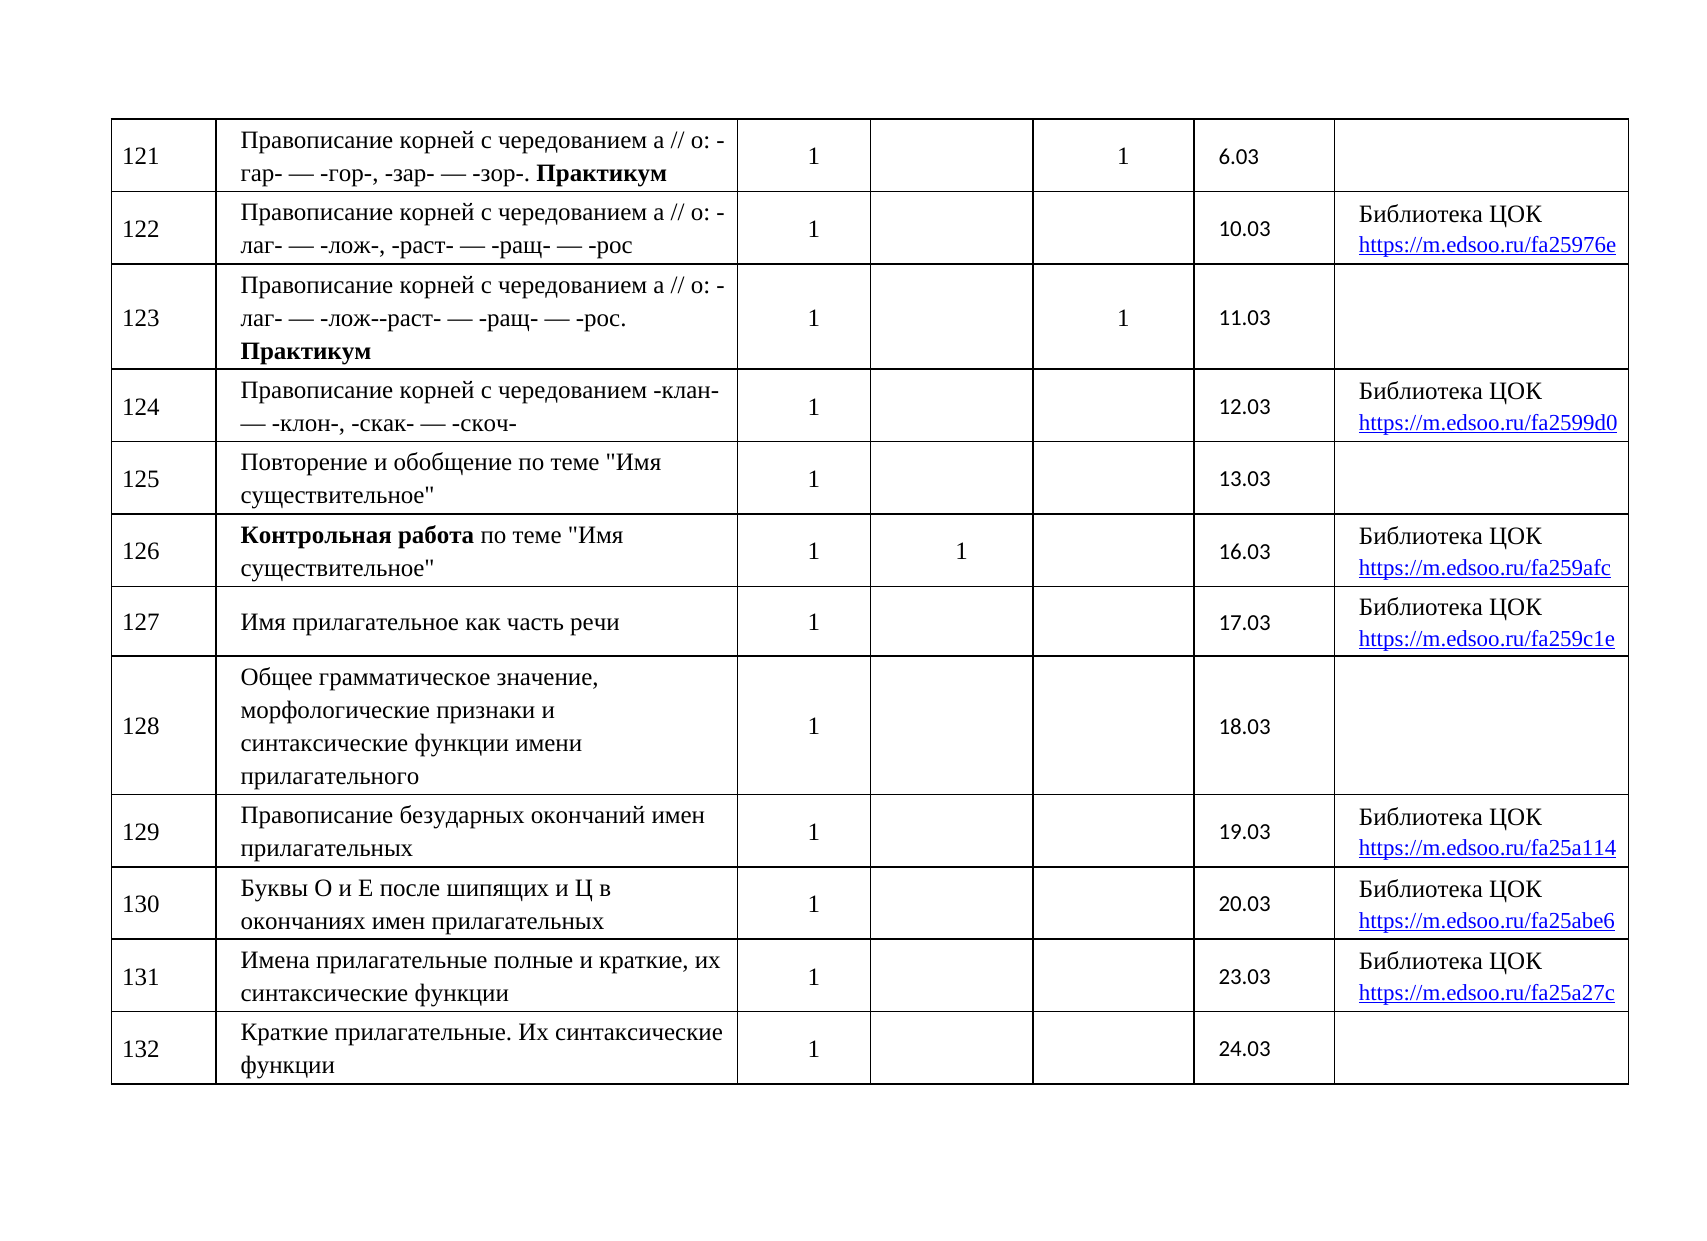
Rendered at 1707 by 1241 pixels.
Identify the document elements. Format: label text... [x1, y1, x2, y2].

table_cell Имя прилагательное как часть речи [217, 587, 737, 655]
table_cell Краткие прилагательные. Их синтаксические функции [217, 1012, 737, 1083]
table_cell Правописание безударных окончаний имен прилагательных [217, 795, 737, 866]
table_cell 18.03 [1195, 657, 1334, 793]
table_cell Правописание корней с чередованием а // о: -лаг- — -лож-, -раст- — -ращ- — -рос [217, 192, 737, 263]
table_cell [1034, 1012, 1193, 1083]
table_cell 20.03 [1195, 868, 1334, 938]
table_cell [1034, 192, 1193, 263]
table_cell [1034, 442, 1193, 513]
table_cell 6.03 [1195, 120, 1334, 191]
table_cell Повторение и обобщение по теме "Имя существительное" [217, 442, 737, 513]
table_cell 23.03 [1195, 940, 1334, 1011]
table_cell [1034, 515, 1193, 586]
table_cell 19.03 [1195, 795, 1334, 866]
table_cell 11.03 [1195, 265, 1334, 368]
table_cell 16.03 [1195, 515, 1334, 586]
table_cell 126 [112, 515, 215, 586]
table_cell [1034, 940, 1193, 1011]
table_cell [871, 1012, 1032, 1083]
table_cell Общее грамматическое значение, морфологические признаки и синтаксические функции имени прилагательного [217, 657, 737, 793]
table_cell Правописание корней с чередованием а // о: -гар- — -гор-, -зар- — -зор-. Практикум [217, 120, 737, 191]
table_cell Буквы О и Е после шипящих и Ц в окончаниях имен прилагательных [217, 868, 737, 938]
table_cell [1335, 657, 1628, 793]
table_cell 122 [112, 192, 215, 263]
table_cell 1 [738, 515, 870, 586]
table_cell 12.03 [1195, 370, 1334, 441]
table_cell 10.03 [1195, 192, 1334, 263]
table_cell 127 [112, 587, 215, 655]
table_cell [871, 587, 1032, 655]
table_cell [871, 442, 1032, 513]
table_cell 1 [738, 795, 870, 866]
table_cell [1335, 120, 1628, 191]
table_cell Имена прилагательные полные и краткие, их синтаксические функции [217, 940, 737, 1011]
table_cell 1 [738, 940, 870, 1011]
table_cell 1 [738, 192, 870, 263]
table_cell 129 [112, 795, 215, 866]
table_cell 1 [738, 265, 870, 368]
table_cell 1 [738, 120, 870, 191]
table_cell [871, 192, 1032, 263]
table_cell [1335, 265, 1628, 368]
table_cell [1034, 370, 1193, 441]
table_cell 1 [738, 1012, 870, 1083]
table_cell [1034, 868, 1193, 938]
table_cell [871, 370, 1032, 441]
table_cell [1034, 795, 1193, 866]
table_cell 131 [112, 940, 215, 1011]
table_cell 130 [112, 868, 215, 938]
table_cell Библиотека ЦОК https://m.edsoo.ru/fa25a27c [1335, 940, 1628, 1011]
table_cell Контрольная работа по теме "Имя существительное" [217, 515, 737, 586]
table_cell 121 [112, 120, 215, 191]
table_cell [871, 657, 1032, 793]
table_cell Правописание корней с чередованием а // о: -лаг- — -лож--раст- — -ращ- — -рос. Практикум [217, 265, 737, 368]
table_cell 1 [738, 868, 870, 938]
table_cell [1335, 1012, 1628, 1083]
table_cell 1 [1034, 120, 1193, 191]
table_cell 1 [738, 442, 870, 513]
table_cell 128 [112, 657, 215, 793]
table_cell [871, 265, 1032, 368]
table_cell [871, 795, 1032, 866]
table_cell [871, 120, 1032, 191]
table_cell [871, 868, 1032, 938]
table_cell 17.03 [1195, 587, 1334, 655]
table_cell Правописание корней с чередованием -клан- — -клон-, -скак- — -скоч- [217, 370, 737, 441]
table_cell 24.03 [1195, 1012, 1334, 1083]
table_cell Библиотека ЦОК https://m.edsoo.ru/fa2599d0 [1335, 370, 1628, 441]
table_cell 1 [738, 587, 870, 655]
table_cell 1 [871, 515, 1032, 586]
table_cell Библиотека ЦОК https://m.edsoo.ru/fa259c1e [1335, 587, 1628, 655]
table_cell 132 [112, 1012, 215, 1083]
table_cell Библиотека ЦОК https://m.edsoo.ru/fa25a114 [1335, 795, 1628, 866]
table_cell Библиотека ЦОК https://m.edsoo.ru/fa25abe6 [1335, 868, 1628, 938]
table_cell 1 [1034, 265, 1193, 368]
table_cell 1 [738, 657, 870, 793]
table_cell 13.03 [1195, 442, 1334, 513]
table_cell [1034, 657, 1193, 793]
table_cell [1335, 442, 1628, 513]
table_cell Библиотека ЦОК https://m.edsoo.ru/fa259afc [1335, 515, 1628, 586]
table_cell 125 [112, 442, 215, 513]
table_cell 124 [112, 370, 215, 441]
table_cell 1 [738, 370, 870, 441]
table_cell Библиотека ЦОК https://m.edsoo.ru/fa25976e [1335, 192, 1628, 263]
table_cell 123 [112, 265, 215, 368]
table_cell [1034, 587, 1193, 655]
table_cell [871, 940, 1032, 1011]
